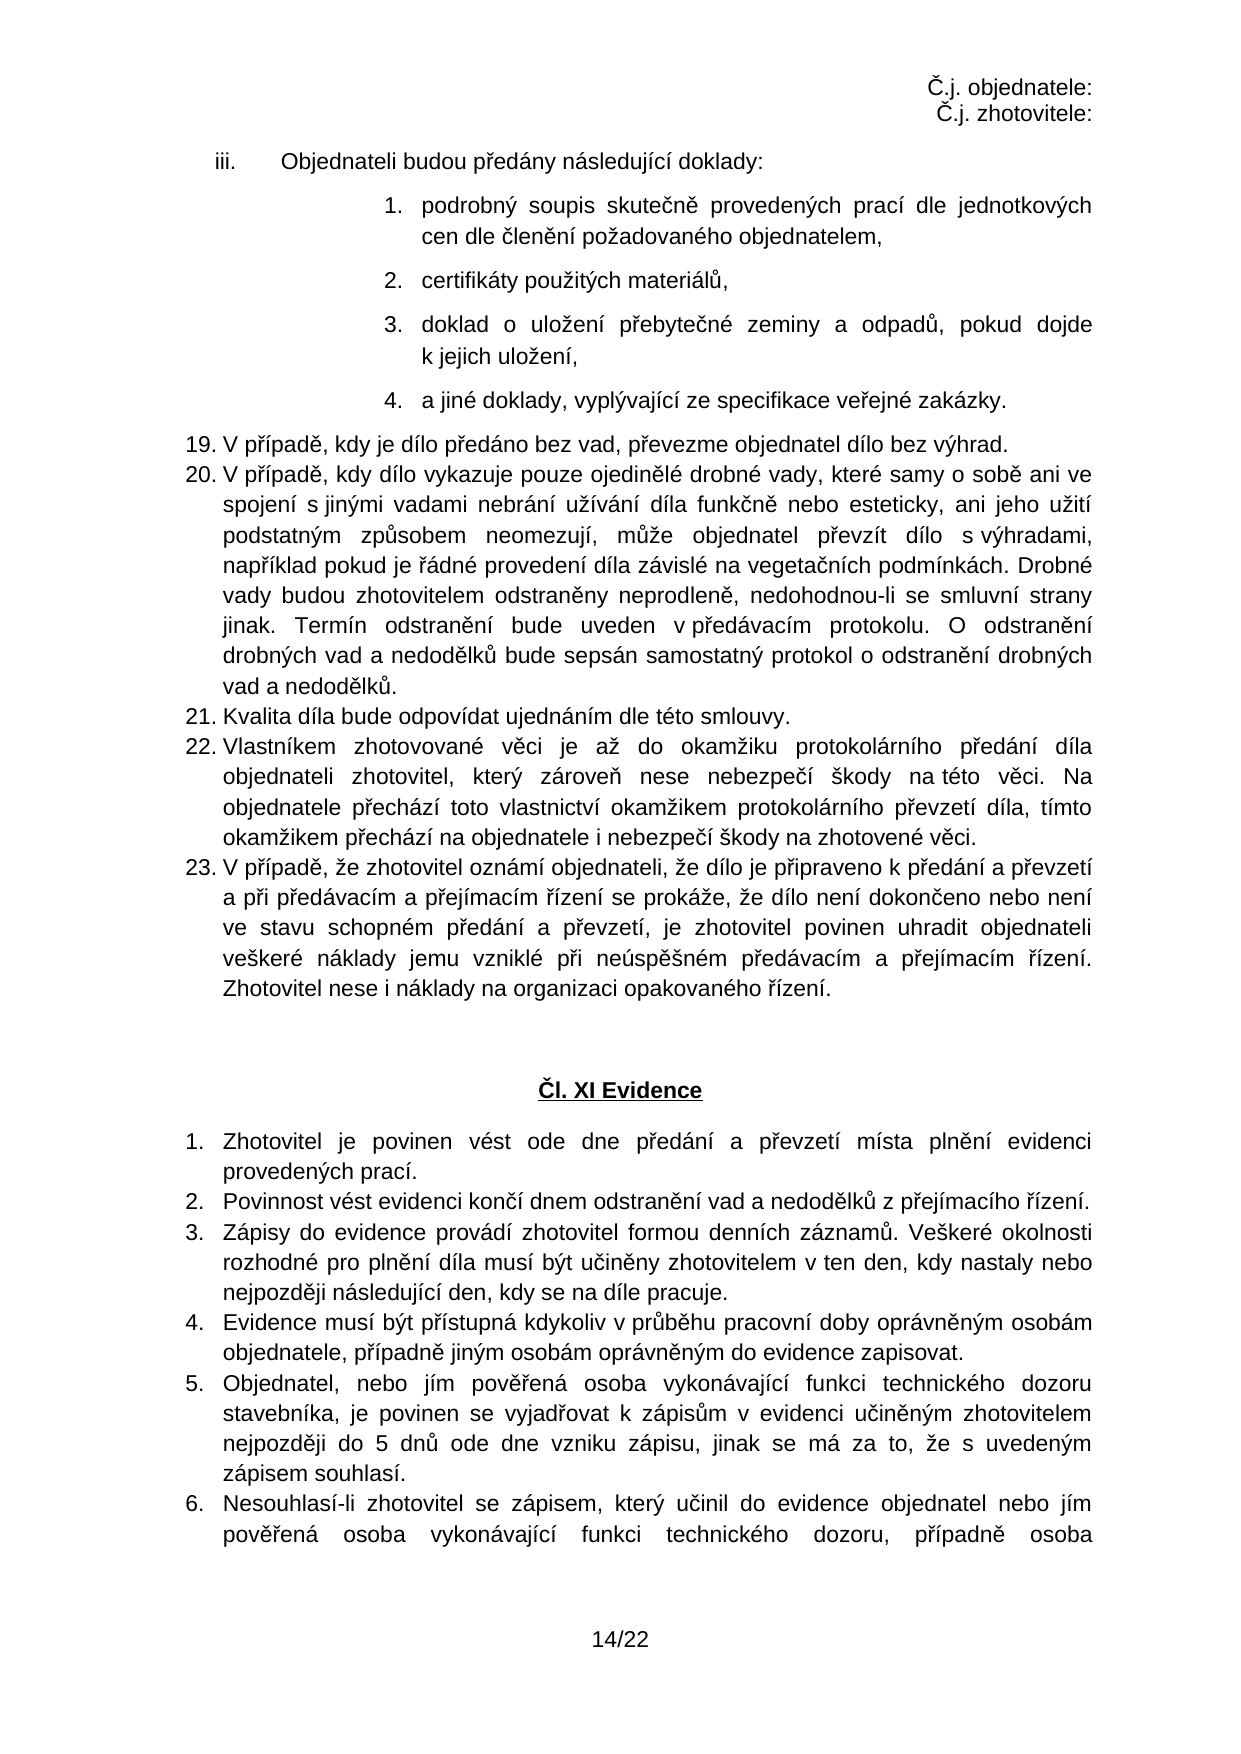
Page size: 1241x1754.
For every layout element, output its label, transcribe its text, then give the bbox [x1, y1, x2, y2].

list Povinnost vést evidenci končí dnem odstranění vad a nedodělků z přejímacího řízení. [185, 1188, 1093, 1215]
list Kvalita díla bude odpovídat ujednáním dle této smlouvy. [185, 703, 1093, 729]
list a jiné doklady, vyplývající ze specifikace veřejné zakázky. [384, 387, 1093, 413]
list Objednatel, nebo jím pověřená osoba vykonávající funkci technického dozoru stavebníka, je povinen se vyjadřovat k zápisům v evidenci učiněným zhotovitelem nejpozději do 5 dnů ode dne vzniku zápisu, jinak se má za to, že s uvedeným zápisem souhlasí. [185, 1369, 1093, 1487]
list doklad o uložení přebytečné zeminy a odpadů, pokud dojde k jejich uložení, [384, 311, 1093, 369]
text Čl. XI Evidence [148, 1077, 1093, 1103]
list V případě, že zhotovitel oznámí objednateli, že dílo je připraveno k předání a převzetí a při předávacím a přejímacím řízení se prokáže, že dílo není dokončeno nebo není ve stavu schopném předání a převzetí, je zhotovitel povinen uhradit objednateli veškeré náklady jemu vzniklé při neúspěšném předávacím a přejímacím řízení. Zhotovitel nese i náklady na organizaci opakovaného řízení. [185, 854, 1093, 1001]
list Zápisy do evidence provádí zhotovitel formou denních záznamů. Veškeré okolnosti rozhodné pro plnění díla musí být učiněny zhotovitelem v ten den, kdy nastaly nebo nejpozději následující den, kdy se na díle pracuje. [185, 1218, 1093, 1305]
list certifikáty použitých materiálů, [384, 267, 1093, 294]
list Vlastníkem zhotovované věci je až do okamžiku protokolárního předání díla objednateli zhotovitel, který zároveň nese nebezpečí škody na této věci. Na objednatele přechází toto vlastnictví okamžikem protokolárního převzetí díla, tímto okamžikem přechází na objednatele i nebezpečí škody na zhotovené věci. [185, 733, 1093, 850]
list Evidence musí být přístupná kdykoliv v průběhu pracovní doby oprávněným osobám objednatele, případně jiným osobám oprávněným do evidence zapisovat. [185, 1309, 1093, 1366]
list V případě, kdy dílo vykazuje pouze ojedinělé drobné vady, které samy o sobě ani ve spojení s jinými vadami nebrání užívání díla funkčně nebo esteticky, ani jeho užití podstatným způsobem neomezují, může objednatel převzít dílo s výhradami, například pokud je řádné provedení díla závislé na vegetačních podmínkách. Drobné vady budou zhotovitelem odstraněny neprodleně, nedohodnou-li se smluvní strany jinak. Termín odstranění bude uveden v předávacím protokolu. O odstranění drobných vad a nedodělků bude sepsán samostatný protokol o odstranění drobných vad a nedodělků. [185, 461, 1093, 699]
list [185, 1490, 1093, 1547]
list Zhotovitel je povinen vést ode dne předání a převzetí místa plnění evidenci provedených prací. [185, 1128, 1093, 1184]
list V případě, kdy je dílo předáno bez vad, převezme objednatel dílo bez výhrad. [185, 431, 1093, 457]
list Objednateli budou předány následující doklady: [236, 148, 1093, 174]
list podrobný soupis skutečně provedených prací dle jednotkových cen dle členění požadovaného objednatelem, [384, 192, 1093, 249]
